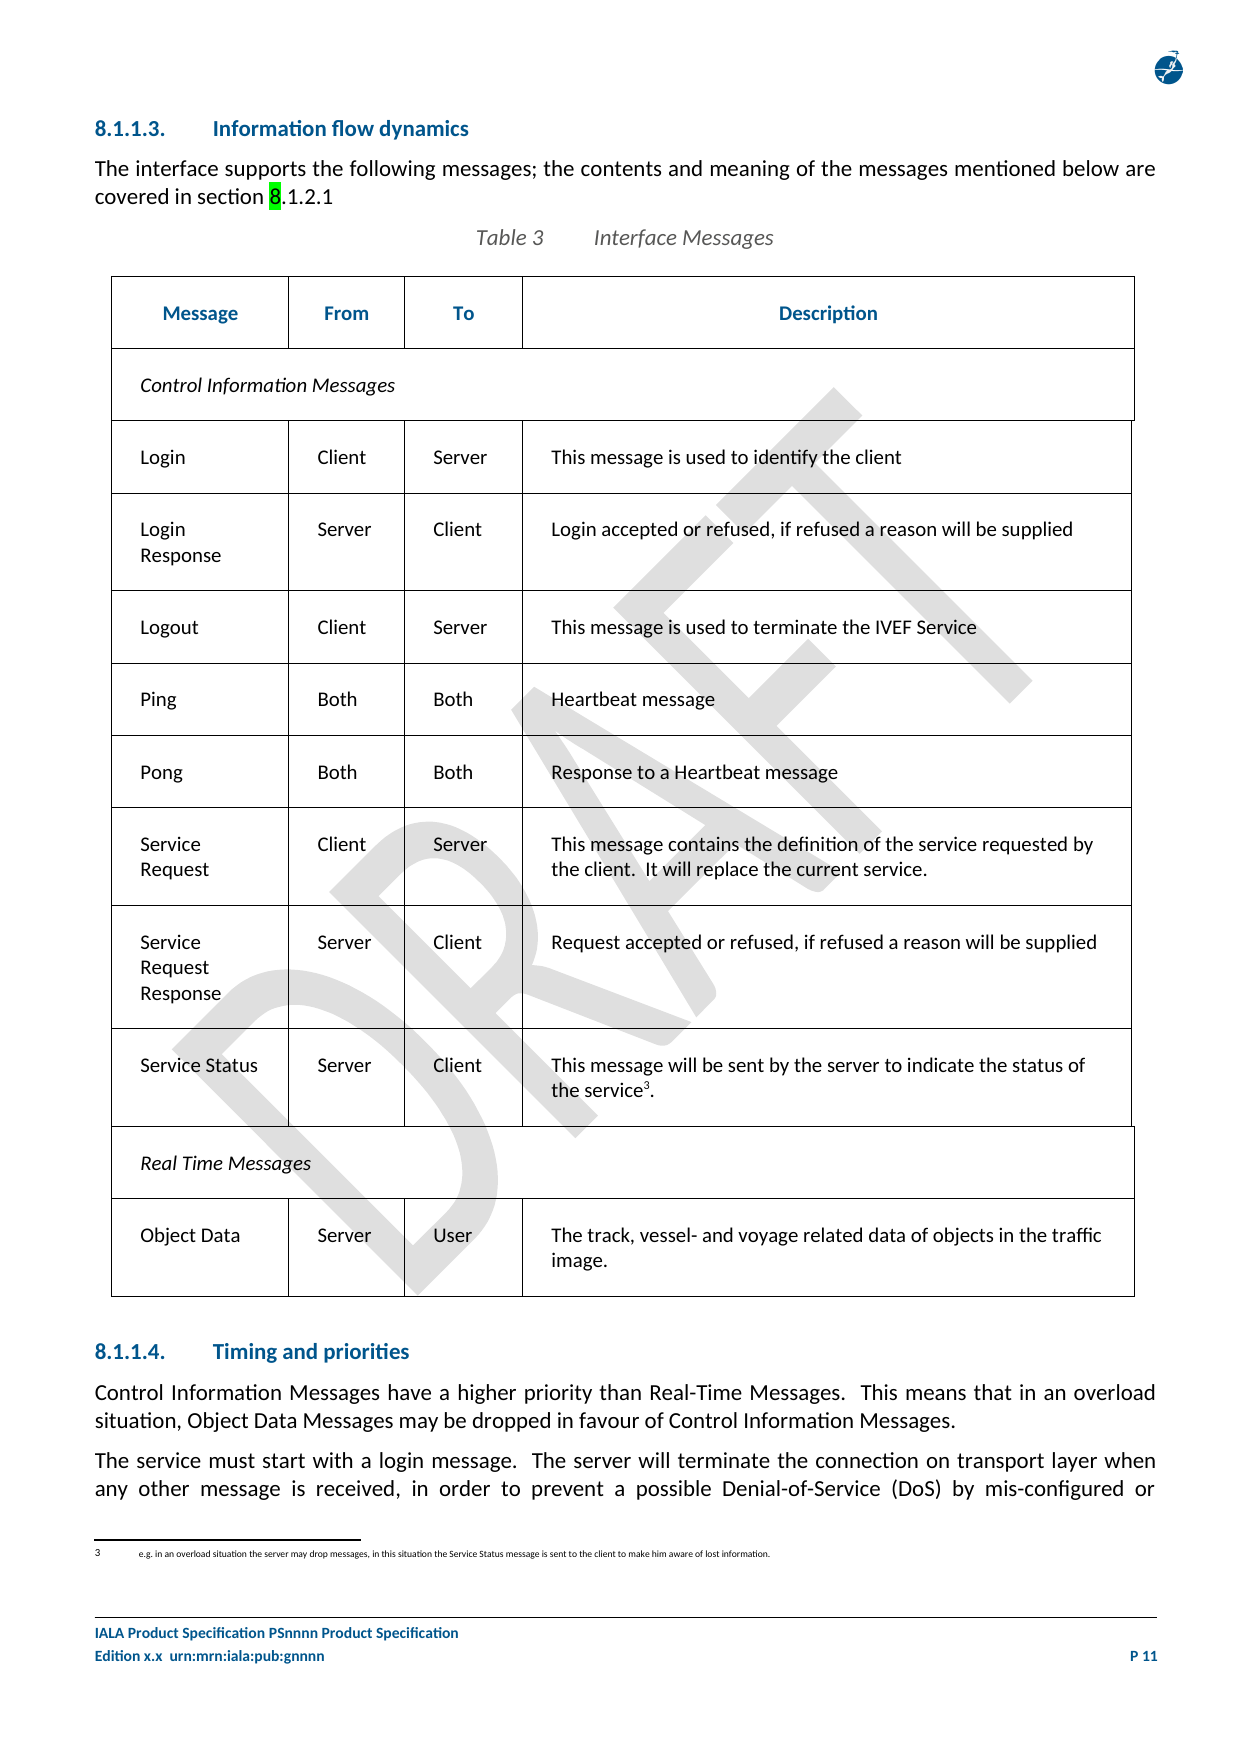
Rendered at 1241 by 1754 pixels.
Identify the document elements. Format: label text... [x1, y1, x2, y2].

table_cell Request accepted or refused, if refused a reason will be supplied [523, 906, 1131, 1028]
subtitle Timing and priorities [94, 1337, 1157, 1365]
text Control Information Messages have a higher priority than Real-Time Messages. This means that in an overload situation, Object Data Messages may be dropped in favour of Control Information Messages. [94, 1378, 1157, 1434]
table_cell This message is used to identify the client [523, 421, 1131, 493]
table_cell Logout [112, 591, 288, 663]
table_header From [289, 277, 404, 348]
table_cell The track, vessel- and voyage related data of objects in the traffic image. [523, 1199, 1134, 1296]
table_cell Server [405, 421, 522, 493]
table_cell Ping [112, 664, 288, 735]
table_cell Client [289, 421, 404, 493]
table_cell Both [405, 664, 522, 735]
table_cell Both [405, 736, 522, 807]
table_cell Both [289, 736, 404, 807]
table_cell This message will be sent by the server to indicate the status of the service. [523, 1029, 1131, 1126]
table_cell Client [405, 1029, 522, 1126]
table_cell Client [405, 494, 522, 590]
table_header Message [112, 277, 288, 348]
table_cell Client [289, 808, 404, 905]
table_cell Both [289, 664, 404, 735]
table_cell Control Information Messages [112, 349, 1134, 420]
table_cell Service Request Response [112, 906, 288, 1028]
table_cell Response to a Heartbeat message [523, 736, 1131, 807]
table_cell Object Data [112, 1199, 288, 1296]
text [94, 1446, 1157, 1502]
table_cell User [405, 1199, 522, 1296]
text The interface supports the following messages; the contents and meaning of the messages mentioned below are covered in section 3.4.3.1 [94, 154, 1157, 210]
table_cell Service Request [112, 808, 288, 905]
table_cell This message is used to terminate the IVEF Service [523, 591, 1131, 663]
table_cell Client [405, 906, 522, 1028]
table_cell Server [289, 1199, 404, 1296]
table_cell Server [289, 906, 404, 1028]
table_cell Login [112, 421, 288, 493]
table_cell Login accepted or refused, if refused a reason will be supplied [523, 494, 1131, 590]
table_cell Server [405, 808, 522, 905]
table_header Description [523, 277, 1134, 348]
table_header To [405, 277, 522, 348]
table_cell Pong [112, 736, 288, 807]
table_cell Server [289, 1029, 404, 1126]
table_cell Client [289, 591, 404, 663]
table_cell Heartbeat message [523, 664, 1131, 735]
table_cell Real Time Messages [112, 1127, 1134, 1198]
table_cell This message contains the definition of the service requested by the client. It will replace the current service. [523, 808, 1131, 905]
text Interface Messages [94, 223, 1157, 251]
table_cell Server [405, 591, 522, 663]
table_cell Service Status [112, 1029, 288, 1126]
subtitle Information flow dynamics [94, 114, 1157, 142]
table_cell Login Response [112, 494, 288, 590]
picture [1123, 0, 1241, 119]
table_cell Server [289, 494, 404, 590]
